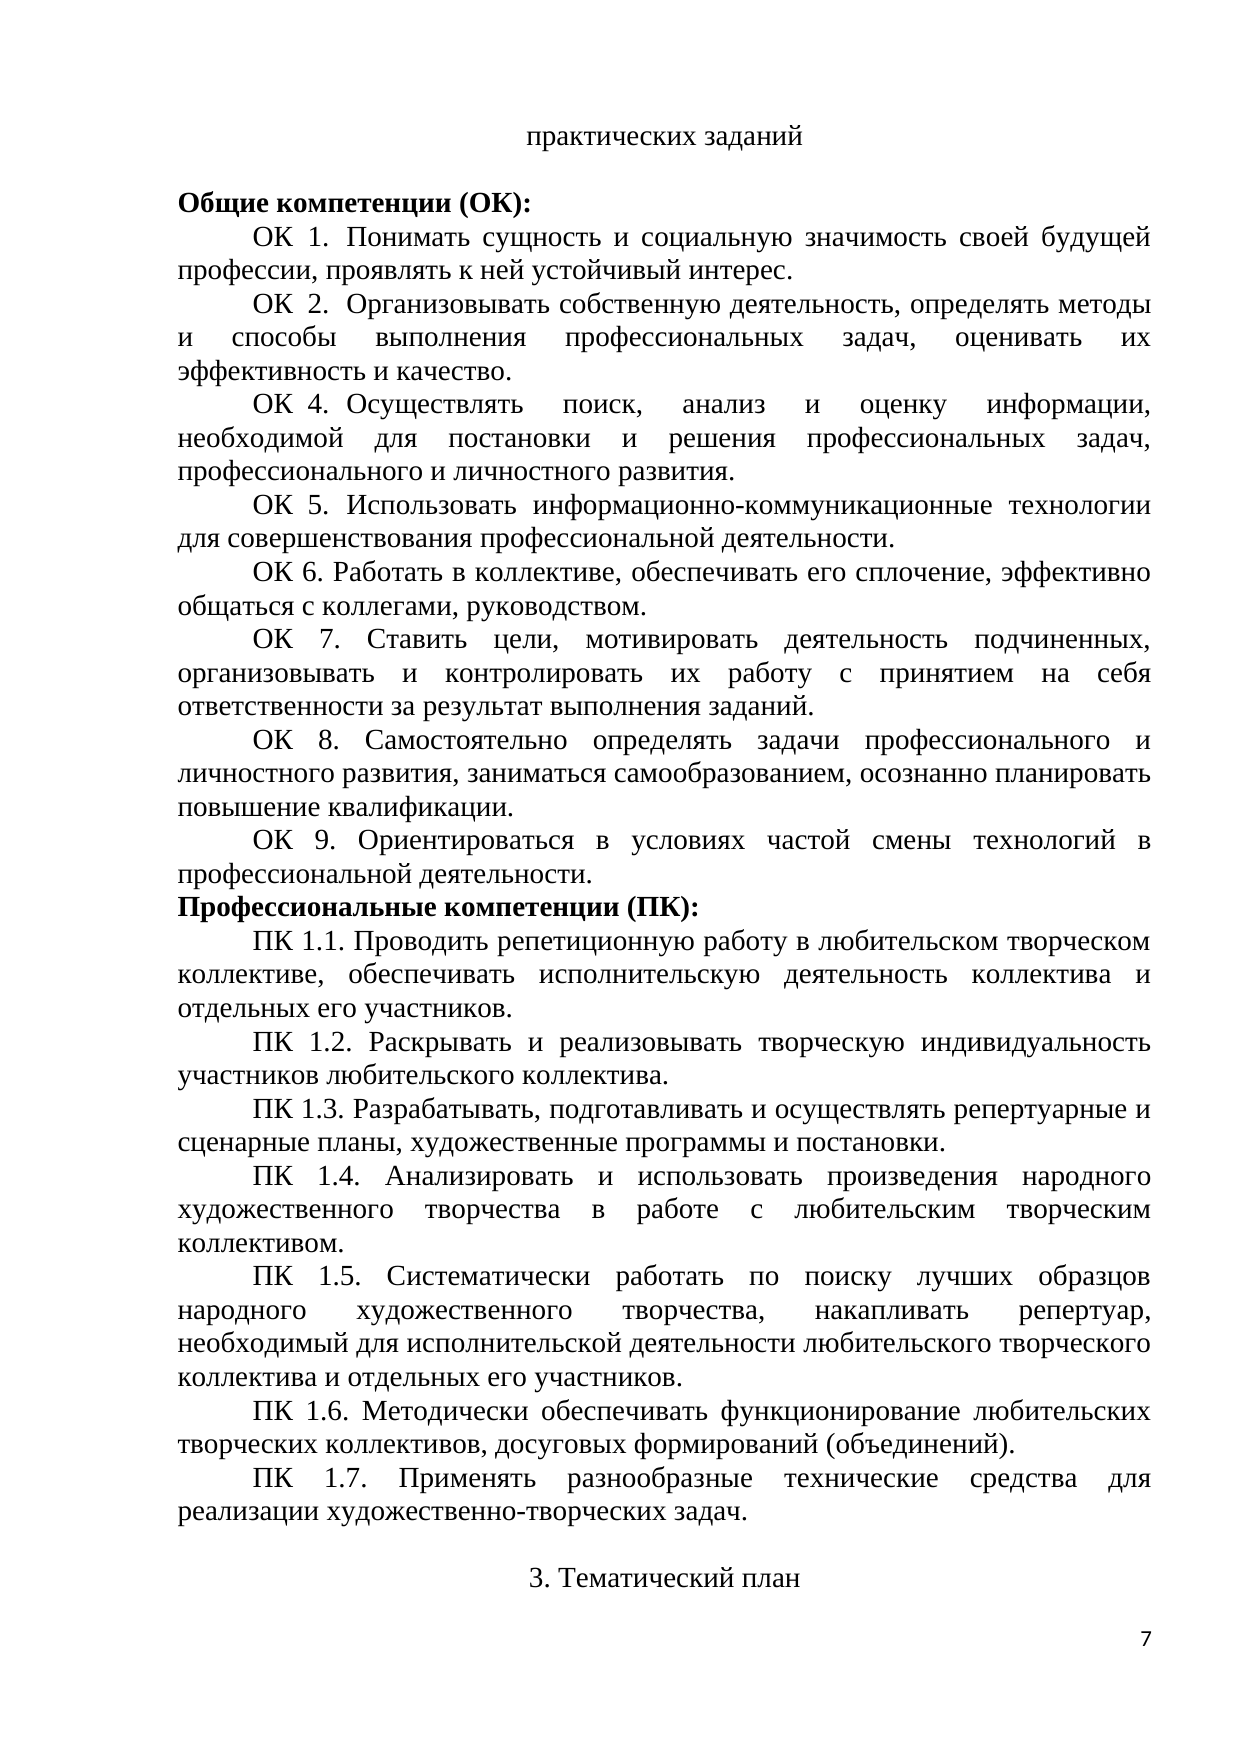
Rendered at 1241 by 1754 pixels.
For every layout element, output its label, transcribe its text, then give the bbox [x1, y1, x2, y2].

list ОК 8. Самостоятельно определять задачи профессионального и личностного развития, заниматься самообразованием, осознанно планировать повышение квалификации. [177, 722, 1152, 822]
text ПК 1.3. Разрабатывать, подготавливать и осуществлять репертуарные и сценарные планы, художественные программы и постановки. [177, 1091, 1152, 1158]
text 3. Тематический план [177, 1560, 1152, 1594]
text ПК 1.1. Проводить репетиционную работу в любительском творческом коллективе, обеспечивать исполнительскую деятельность коллектива и отдельных его участников. [177, 923, 1152, 1024]
list Профессиональные компетенции (ПК): [177, 889, 1152, 923]
list ОК 2. Организовывать собственную деятельность, определять методы и способы выполнения профессиональных задач, оценивать их эффективность и качество. [177, 286, 1152, 386]
text ПК 1.7. Применять разнообразные технические средства для реализации художественно-творческих задач. [177, 1460, 1152, 1527]
text ПК 1.6. Методически обеспечивать функционирование любительских творческих коллективов, досуговых формирований (объединений). [177, 1393, 1152, 1460]
list ОК 5. Использовать информационно-коммуникационные технологии для совершенствования профессиональной деятельности. [177, 487, 1152, 554]
list ОК 6. Работать в коллективе, обеспечивать его сплочение, эффективно общаться с коллегами, руководством. [177, 554, 1152, 621]
list ОК 1. Понимать сущность и социальную значимость своей будущей профессии, проявлять к ней устойчивый интерес. [177, 219, 1152, 286]
list ОК 7. Ставить цели, мотивировать деятельность подчиненных, организовывать и контролировать их работу с принятием на себя ответственности за результат выполнения заданий. [177, 621, 1152, 722]
text Общие компетенции (ОК): [177, 185, 1152, 219]
list ОК 9. Ориентироваться в условиях частой смены технологий в профессиональной деятельности. [177, 822, 1152, 889]
text ПК 1.4. Анализировать и использовать произведения народного художественного творчества в работе с любительским творческим коллективом. [177, 1158, 1152, 1258]
text ПК 1.2. Раскрывать и реализовывать творческую индивидуальность участников любительского коллектива. [177, 1024, 1152, 1091]
text ПК 1.5. Систематически работать по поиску лучших образцов народного художественного творчества, накапливать репертуар, необходимый для исполнительской деятельности любительского творческого коллектива и отдельных его участников. [177, 1258, 1152, 1393]
text практических заданий [177, 118, 1152, 152]
list ОК 4. Осуществлять поиск, анализ и оценку информации, необходимой для постановки и решения профессиональных задач, профессионального и личностного развития. [177, 386, 1152, 487]
